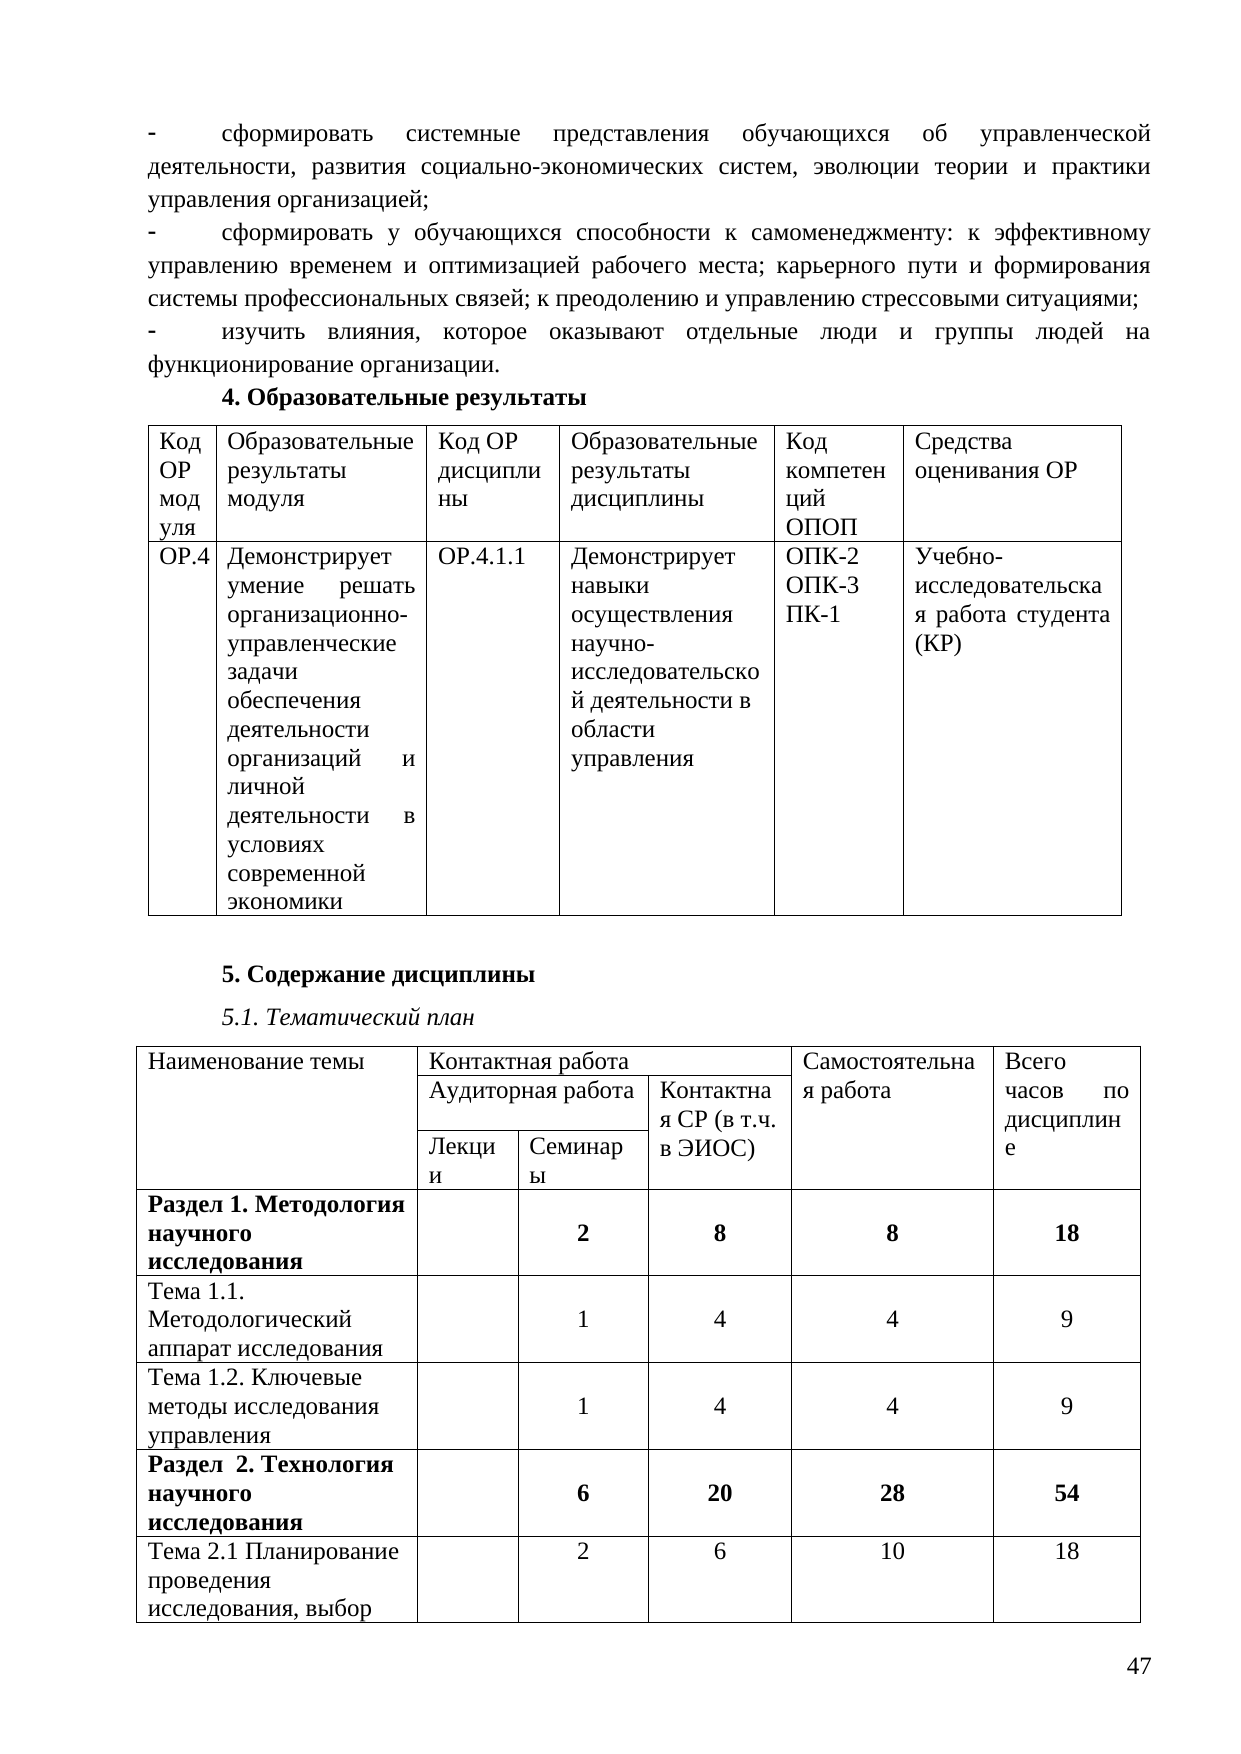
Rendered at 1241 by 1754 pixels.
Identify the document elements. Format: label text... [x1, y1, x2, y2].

table_cell Демонстрирует умение решать организационно-управленческие задачи обеспечения деятельности организаций и личной деятельности в условиях современной экономики [217, 542, 426, 915]
text 5. Содержание дисциплины [148, 959, 1152, 988]
table_cell Лекции [418, 1131, 518, 1188]
table_cell Раздел 1. Методология научного исследования [137, 1190, 417, 1275]
table_cell Семинары [519, 1131, 648, 1188]
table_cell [137, 1537, 417, 1622]
table_cell ОР.4 [149, 542, 216, 915]
table_header Код ОР модуля [149, 426, 216, 541]
table_cell [418, 1537, 518, 1622]
table_cell Тема 1.1. Методологический аппарат исследования [137, 1276, 417, 1362]
table_cell 2 [519, 1190, 648, 1275]
table_header Всего часов по дисциплине [994, 1047, 1140, 1188]
table_cell Тема 1.2. Ключевые методы исследования управления [137, 1363, 417, 1449]
table_cell 4 [792, 1276, 993, 1362]
table_cell Учебно-исследовательская работа студента (КР) [904, 542, 1121, 915]
table_header Код компетенций ОПОП [775, 426, 903, 541]
table_cell 4 [649, 1276, 791, 1362]
table_cell 9 [994, 1363, 1140, 1449]
table_cell 8 [649, 1190, 791, 1275]
table_cell 9 [994, 1276, 1140, 1362]
table_cell Раздел 2. Технология научного исследования [137, 1450, 417, 1536]
table_cell 54 [994, 1450, 1140, 1536]
table_header Средства оценивания ОР [904, 426, 1121, 541]
table_cell 6 [519, 1450, 648, 1536]
table_cell 4 [649, 1363, 791, 1449]
table_cell 18 [994, 1190, 1140, 1275]
table_header Образовательные результаты дисциплины [560, 426, 774, 541]
table_cell Аудиторная работа [418, 1076, 648, 1130]
table_cell 4 [792, 1363, 993, 1449]
table_cell 10 [792, 1537, 993, 1622]
table_cell Контактная СР (в т.ч. в ЭИОС) [649, 1076, 791, 1188]
list сформировать у обучающихся способности к самоменеджменту: к эффективному управлению временем и оптимизацией рабочего места; карьерного пути и формирования системы профессиональных связей; к преодолению и управлению стрессовыми ситуациями; [148, 217, 1152, 312]
table_cell 2 [519, 1537, 648, 1622]
table_cell Демонстрирует навыки осуществления научно-исследовательской деятельности в области управления [560, 542, 774, 915]
table_header Наименование темы [137, 1047, 417, 1188]
table_cell [418, 1363, 518, 1449]
table_cell ОПК-2 ОПК-3 ПК-1 [775, 542, 903, 915]
table_header Контактная работа [418, 1047, 791, 1075]
list изучить влияния, которое оказывают отдельные люди и группы людей на функционирование организации. [148, 316, 1152, 378]
table_cell 1 [519, 1363, 648, 1449]
table_cell 8 [792, 1190, 993, 1275]
table_cell [418, 1276, 518, 1362]
table_header Код ОР дисциплины [427, 426, 559, 541]
table_header Самостоятельная работа [792, 1047, 993, 1188]
table_cell 28 [792, 1450, 993, 1536]
table_header Образовательные результаты модуля [217, 426, 426, 541]
table_cell 18 [994, 1537, 1140, 1622]
list сформировать системные представления обучающихся об управленческой деятельности, развития социально-экономических систем, эволюции теории и практики управления организацией; [148, 118, 1152, 213]
table_cell [418, 1190, 518, 1275]
table_cell 6 [649, 1537, 791, 1622]
table_cell [418, 1450, 518, 1536]
text 5.1. Тематический план [148, 1002, 1152, 1031]
table_cell ОР.4.1.1 [427, 542, 559, 915]
table_cell 1 [519, 1276, 648, 1362]
table_cell 20 [649, 1450, 791, 1536]
text 4. Образовательные результаты [148, 382, 1152, 411]
